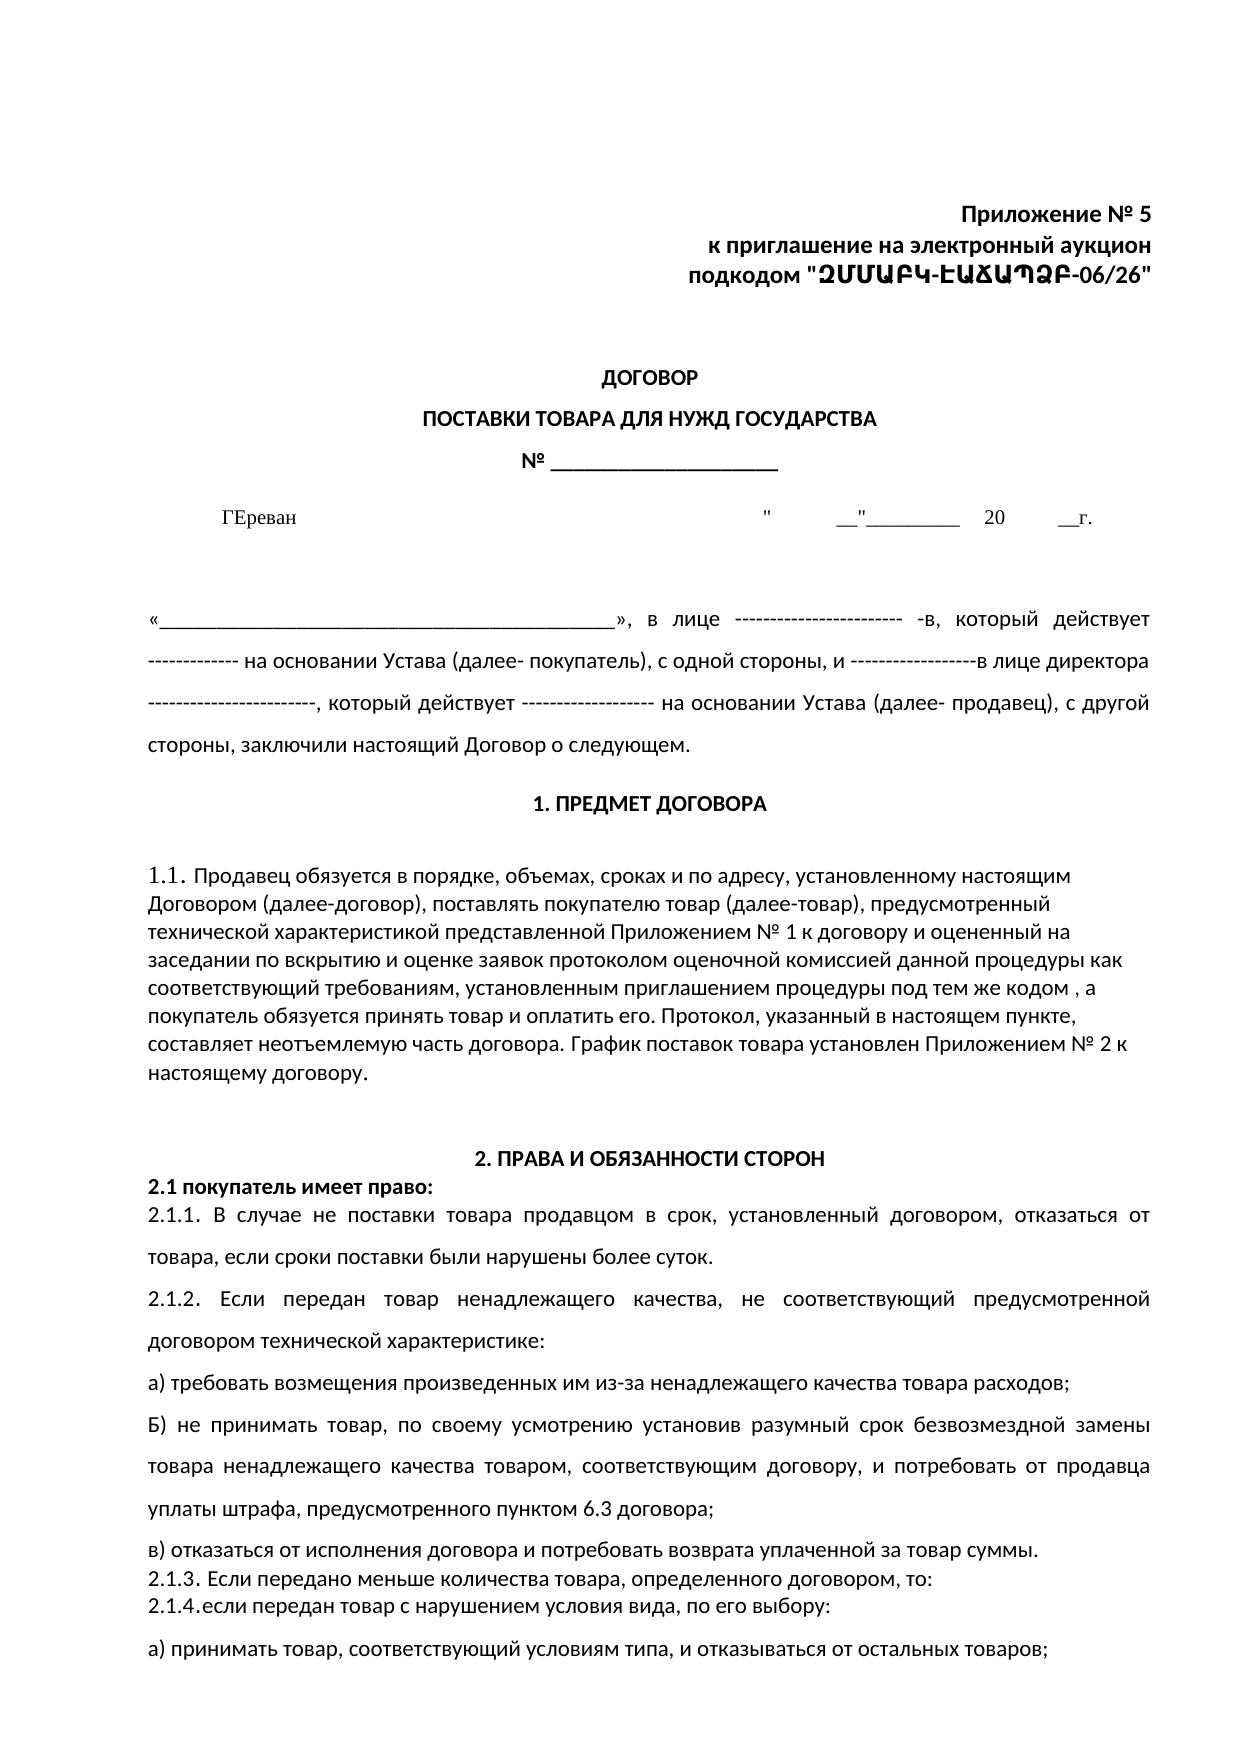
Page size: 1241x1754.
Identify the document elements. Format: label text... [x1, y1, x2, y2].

list а) требовать возмещения произведенных им из-за ненадлежащего качества товара расходов; [148, 1368, 1152, 1396]
text ПОСТАВКИ ТОВАРА ДЛЯ НУЖД ГОСУДАРСТВА [148, 404, 1152, 433]
list 2.1.4․если передан товар с нарушением условия вида, по его выбору: [148, 1592, 1152, 1620]
text Приложение № 5 [148, 198, 1152, 229]
text к приглашение на электронный аукцион [177, 229, 1152, 259]
text ДОГОВОР [148, 363, 1152, 391]
text в) отказаться от исполнения договора и потребовать возврата уплаченной за товар суммы. [148, 1536, 1152, 1564]
table_header ГЕреван [136, 505, 620, 546]
list 2.1.1․ В случае не поставки товара продавцом в срок, установленный договором, отказаться от товара, если сроки поставки были нарушены более суток. [148, 1200, 1152, 1270]
list Б) не принимать товар, по своему усмотрению установив разумный срок безвозмездной замены товара ненадлежащего качества товаром, соответствующим договору, и потребовать от продавца уплаты штрафа, предусмотренного пунктом 6.3 договора; [148, 1410, 1152, 1522]
text 1.1․ Продавец обязуется в порядке, объемах, сроках и по адресу, установленному настоящим Договором (далее-договор), поставлять покупателю товар (далее-товар), предусмотренный технической характеристикой представленной Приложением № 1 к договору и оцененный на заседании по вскрытию и оценке заявок протоколом оценочной комиссией данной процедуры как соответствующий требованиям, установленным приглашением процедуры под тем же кодом , а покупатель обязуется принять товар и оплатить его. Протокол, указанный в настоящем пункте, составляет неотъемлемую часть договора. График поставок товара установлен Приложением № 2 к настоящему договору. [148, 860, 1152, 1087]
text «________________________________________», в лице ------------------------ -в, который действует ------------- на основании Устава (далее- покупатель), с одной стороны, и ------------------в лице директора ------------------------, который действует ------------------- на основании Устава (далее- продавец), с другой стороны, заключили настоящий Договор о следующем. [148, 604, 1152, 758]
table_header " __"_________ 20 __г. [620, 505, 1104, 546]
text 1. ПРЕДМЕТ ДОГОВОРА [148, 789, 1152, 817]
text 2.1.3․ Если передано меньше количества товара, определенного договором, то: [148, 1564, 1152, 1592]
text 2.1 покупатель имеет право: [148, 1172, 1152, 1200]
text подкодом "ԶՄՄԱԲԿ-ԷԱՃԱՊՁԲ-06/26" [177, 259, 1152, 290]
list а) принимать товар, соответствующий условиям типа, и отказываться от остальных товаров; [148, 1634, 1152, 1662]
list 2.1.2․ Если передан товар ненадлежащего качества, не соответствующий предусмотренной договором технической характеристике: [148, 1284, 1152, 1354]
text № ____________________ [148, 447, 1152, 474]
list 2. ПРАВА И ОБЯЗАННОСТИ СТОРОН [148, 1144, 1152, 1172]
